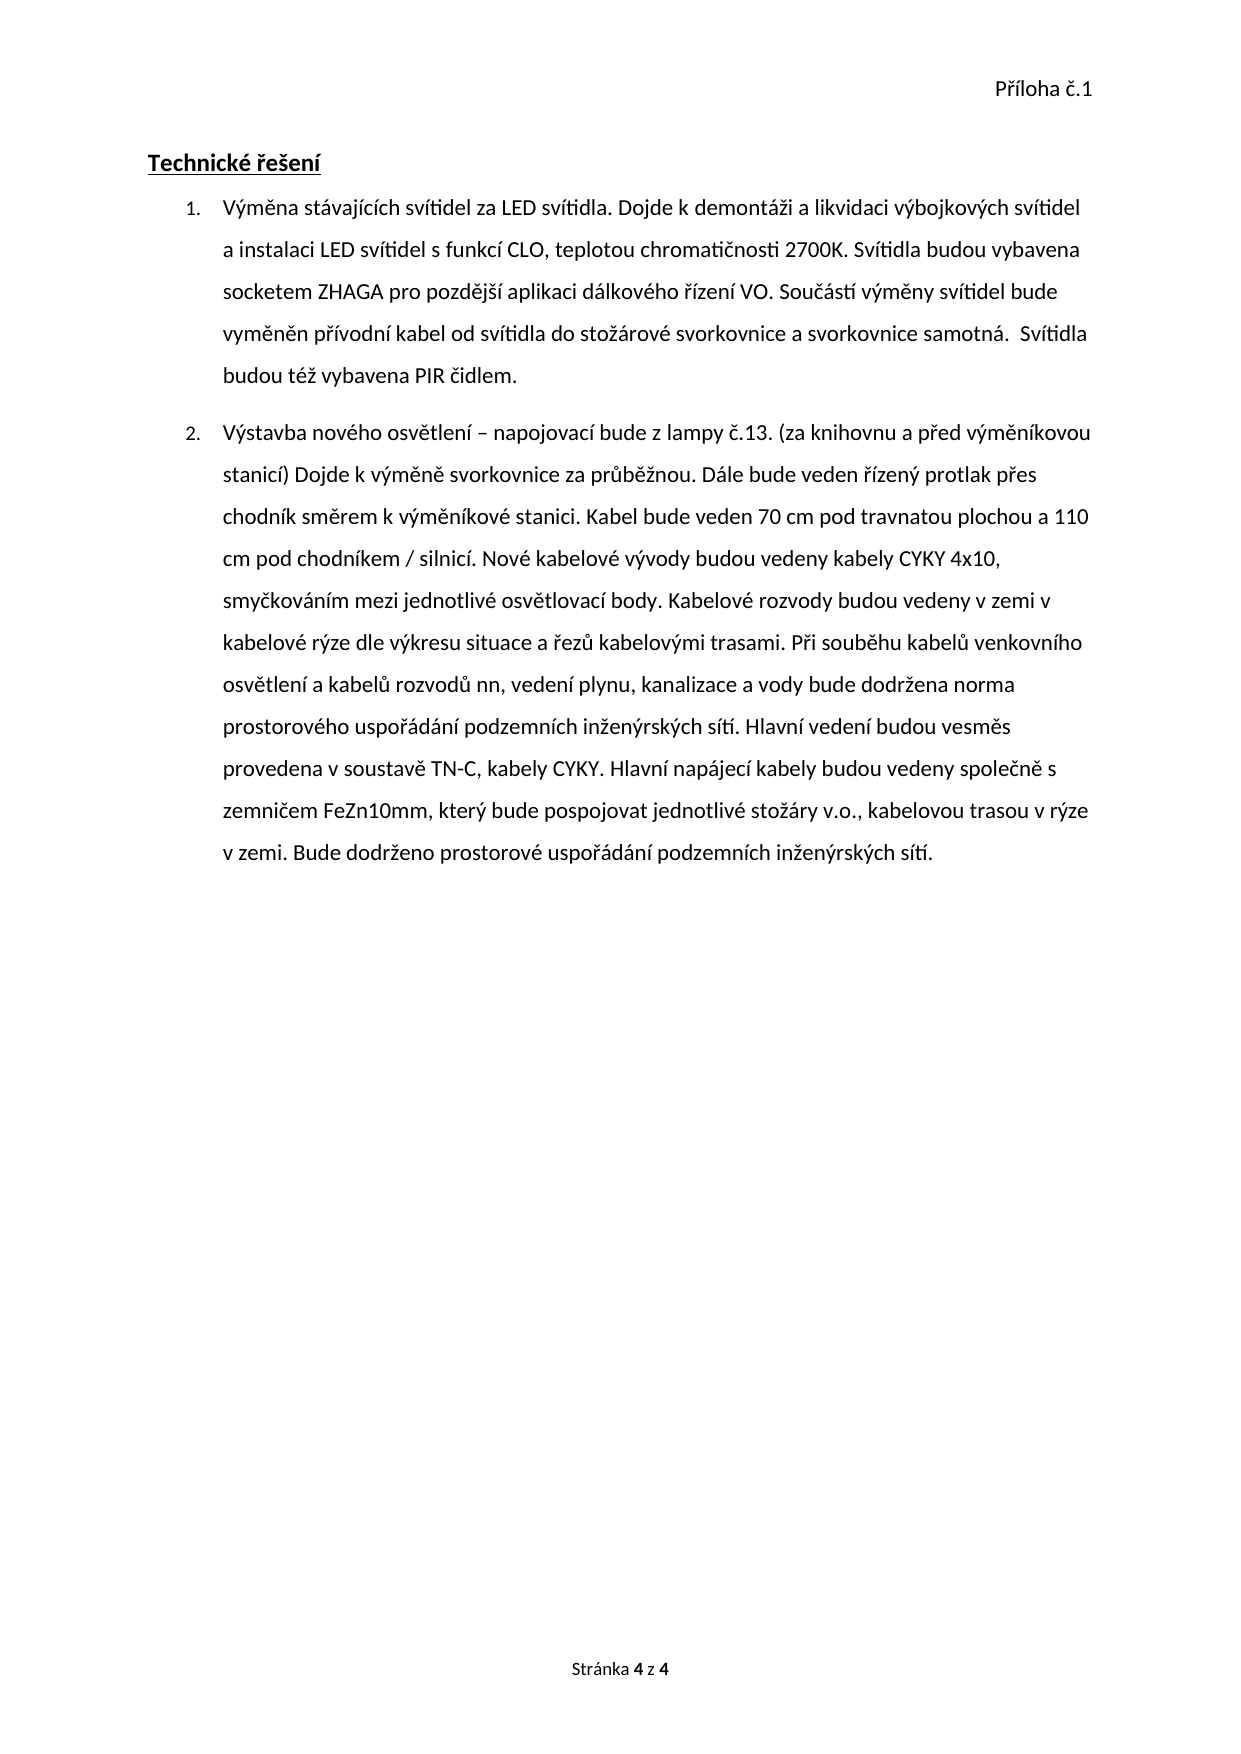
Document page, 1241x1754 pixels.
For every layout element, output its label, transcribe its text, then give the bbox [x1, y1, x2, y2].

text Technické řešení [148, 148, 1093, 178]
list Výměna stávajících svítidel za LED svítidla. Dojde k demontáži a likvidaci výbojkových svítidel a instalaci LED svítidel s funkcí CLO, teplotou chromatičnosti 2700K. Svítidla budou vybavena socketem ZHAGA pro pozdější aplikaci dálkového řízení VO. Součástí výměny svítidel bude vyměněn přívodní kabel od svítidla do stožárové svorkovnice a svorkovnice samotná. Svítidla budou též vybavena PIR čidlem. [185, 193, 1093, 389]
list Výstavba nového osvětlení – napojovací bude z lampy č.13. (za knihovnu a před výměníkovou stanicí) Dojde k výměně svorkovnice za průběžnou. Dále bude veden řízený protlak přes chodník směrem k výměníkové stanici. Kabel bude veden 70 cm pod travnatou plochou a 110 cm pod chodníkem / silnicí. Nové kabelové vývody budou vedeny kabely CYKY 4x10, smyčkováním mezi jednotlivé osvětlovací body. Kabelové rozvody budou vedeny v zemi v kabelové rýze dle výkresu situace a řezů kabelovými trasami. Při souběhu kabelů venkovního osvětlení a kabelů rozvodů nn, vedení plynu, kanalizace a vody bude dodržena norma prostorového uspořádání podzemních inženýrských sítí. Hlavní vedení budou vesměs provedena v soustavě TN-C, kabely CYKY. Hlavní napájecí kabely budou vedeny společně s zemničem FeZn10mm, který bude pospojovat jednotlivé stožáry v.o., kabelovou trasou v rýze v zemi. Bude dodrženo prostorové uspořádání podzemních inženýrských sítí. [185, 418, 1093, 866]
